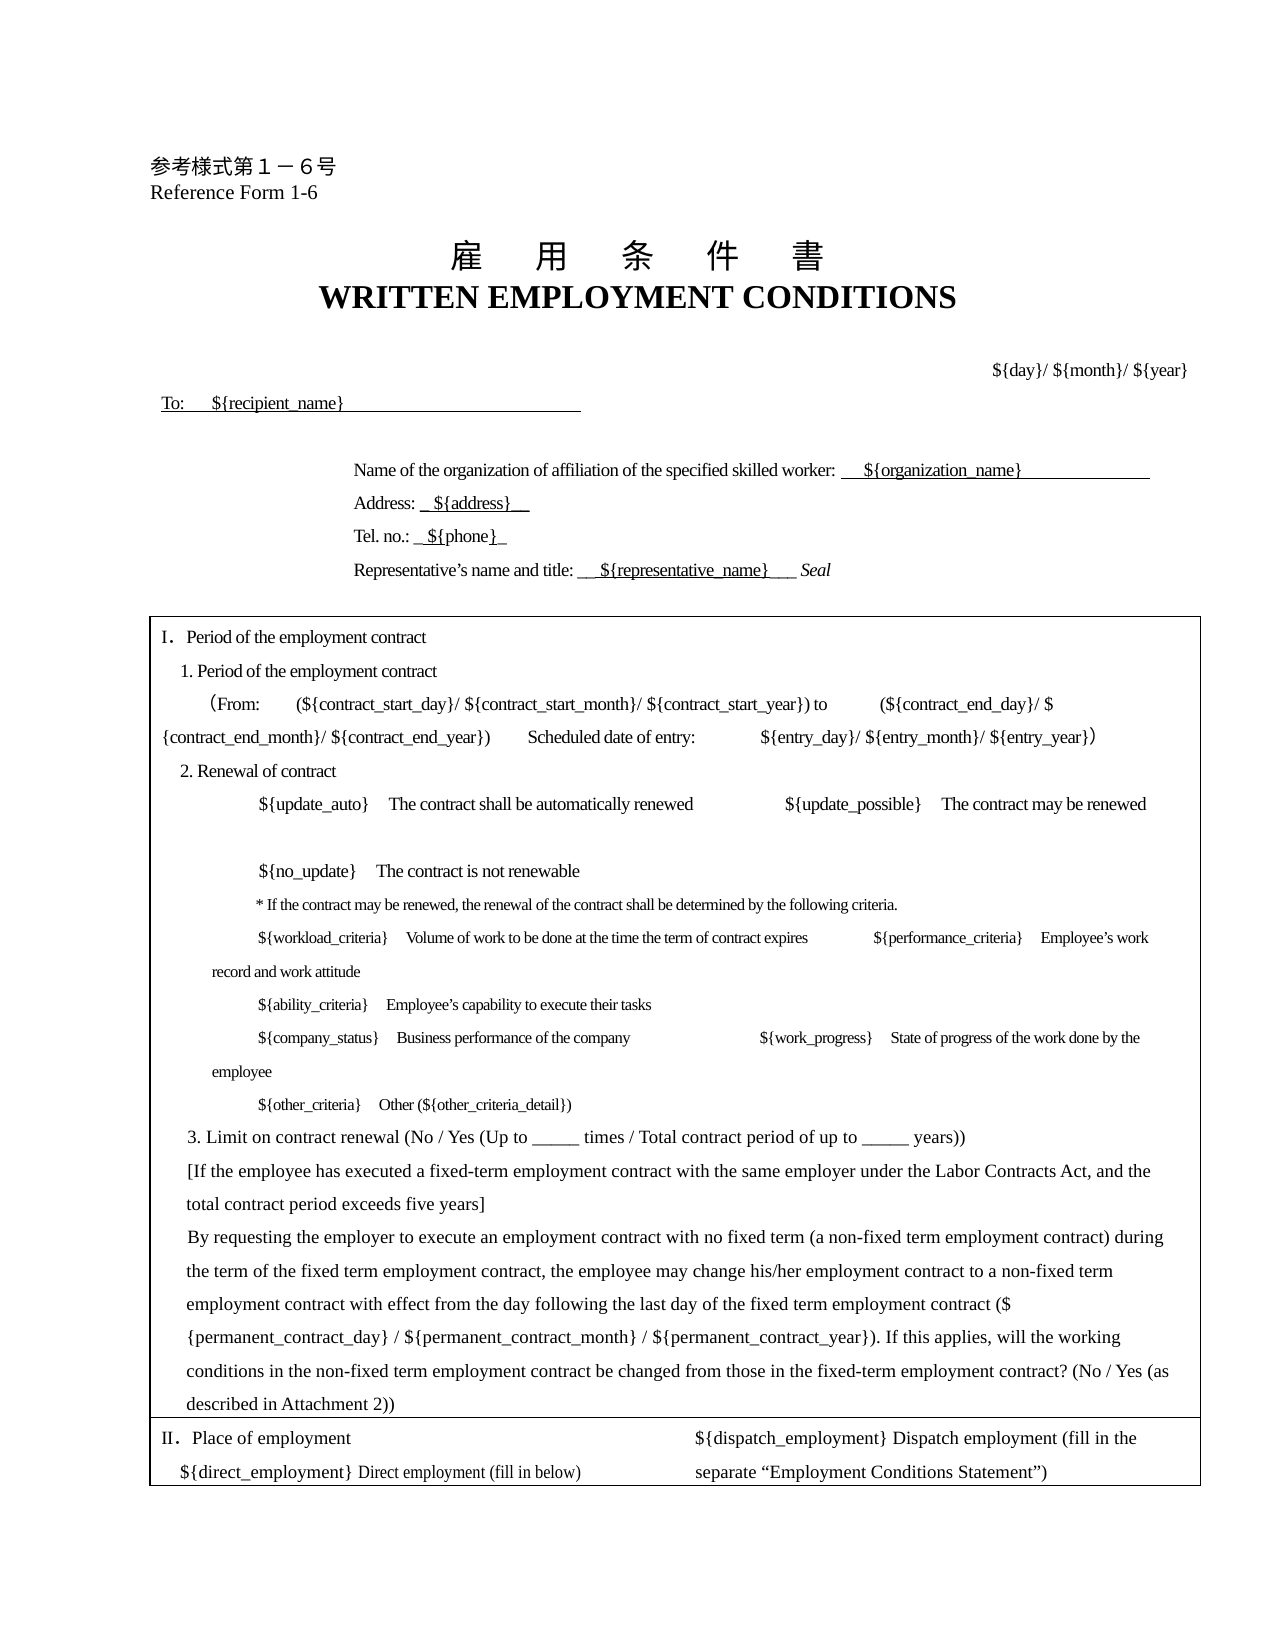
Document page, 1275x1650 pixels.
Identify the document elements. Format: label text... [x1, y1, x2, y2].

text Reference Form 1-6 [150, 180, 1125, 204]
table_cell I．Period of the employment contract 1. Period of the employment contract （From: (${contract_start_day}/ ${contract_start_month}/ ${contract_start_year}) to (${contract_end_day}/ ${contract_end_month}/ ${contract_end_year}) Scheduled date of entry: ${entry_day}/ ${entry_month}/ ${entry_year}） 2. Renewal of contract ${update_auto} The contract shall be automatically renewed ${update_possible} The contract may be renewed ${no_update} The contract is not renewable * If the contract may be renewed, the renewal of the contract shall be determined by the following criteria. ${workload_criteria} Volume of work to be done at the time the term of contract expires ${performance_criteria} Employee’s work record and work attitude ${ability_criteria} Employee’s capability to execute their tasks ${company_status} Business performance of the company ${work_progress} State of progress of the work done by the employee ${other_criteria} Other (${other_criteria_detail}) 3. Limit on contract renewal (No / Yes (Up to _____ times / Total contract period of up to _____ years)) [If the employee has executed a fixed-term employment contract with the same employer under the Labor Contracts Act, and the total contract period exceeds five years] By requesting the employer to execute an employment contract with no fixed term (a non-fixed term employment contract) during the term of the fixed term employment contract, the employee may change his/her employment contract to a non-fixed term employment contract with effect from the day following the last day of the fixed term employment contract (${permanent_contract_day} / ${permanent_contract_month} / ${permanent_contract_year}). If this applies, will the working conditions in the non-fixed term employment contract be changed from those in the fixed-term employment contract? (No / Yes (as described in Attachment 2)) [151, 617, 1200, 1417]
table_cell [669, 1418, 1200, 1485]
text WRITTEN EMPLOYMENT CONDITIONS [150, 278, 1125, 316]
table_header ${day}/ ${month}/ ${year} To: ${recipient_name} Name of the organization of affiliation of the specified skilled worker: ${organization_name} Address: _ ${address}__ Tel. no.: _ ${phone}_ Representative’s name and title: __ ${representative_name}___ Seal [150, 349, 1201, 616]
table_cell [151, 1418, 669, 1485]
text 雇用条件書 [150, 229, 1125, 278]
text 参考様式第１－６号 [150, 150, 1125, 180]
